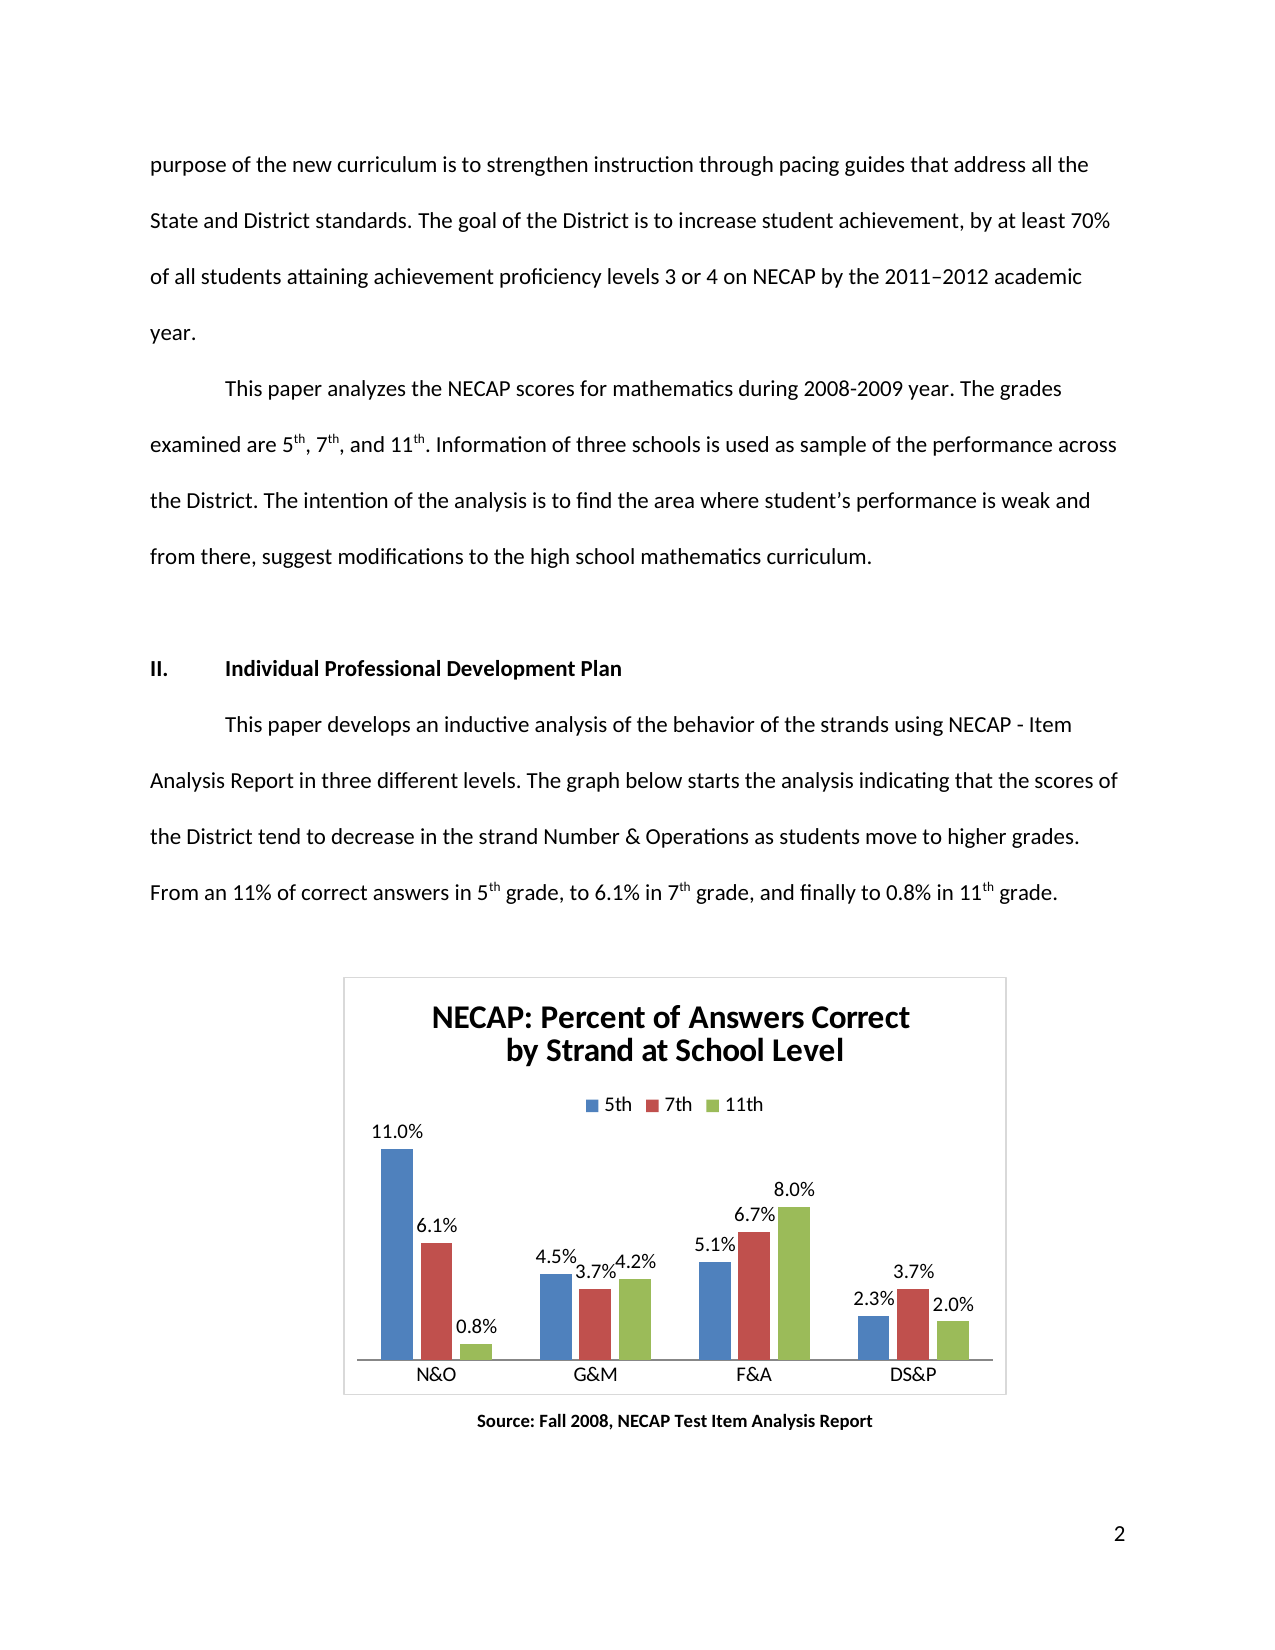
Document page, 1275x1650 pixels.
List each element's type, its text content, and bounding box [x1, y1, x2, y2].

list Individual Professional Development Plan [150, 654, 1125, 682]
text This paper analyzes the NECAP scores for mathematics during 2008-2009 year. The grades examined are 5th, 7th, and 11th. Information of three schools is used as sample of the performance across the District. The intention of the analysis is to find the area where student’s performance is weak and from there, suggest modifications to the high school mathematics curriculum. [150, 374, 1125, 570]
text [150, 150, 1125, 346]
list This paper develops an inductive analysis of the behavior of the strands using NECAP - Item Analysis Report in three different levels. The graph below starts the analysis indicating that the scores of the District tend to decrease in the strand Number & Operations as students move to higher grades. From an 11% of correct answers in 5th grade, to 6.1% in 7th grade, and finally to 0.8% in 11th grade. [150, 710, 1125, 907]
list Source: Fall 2008, NECAP Test Item Analysis Report [150, 1409, 1125, 1432]
